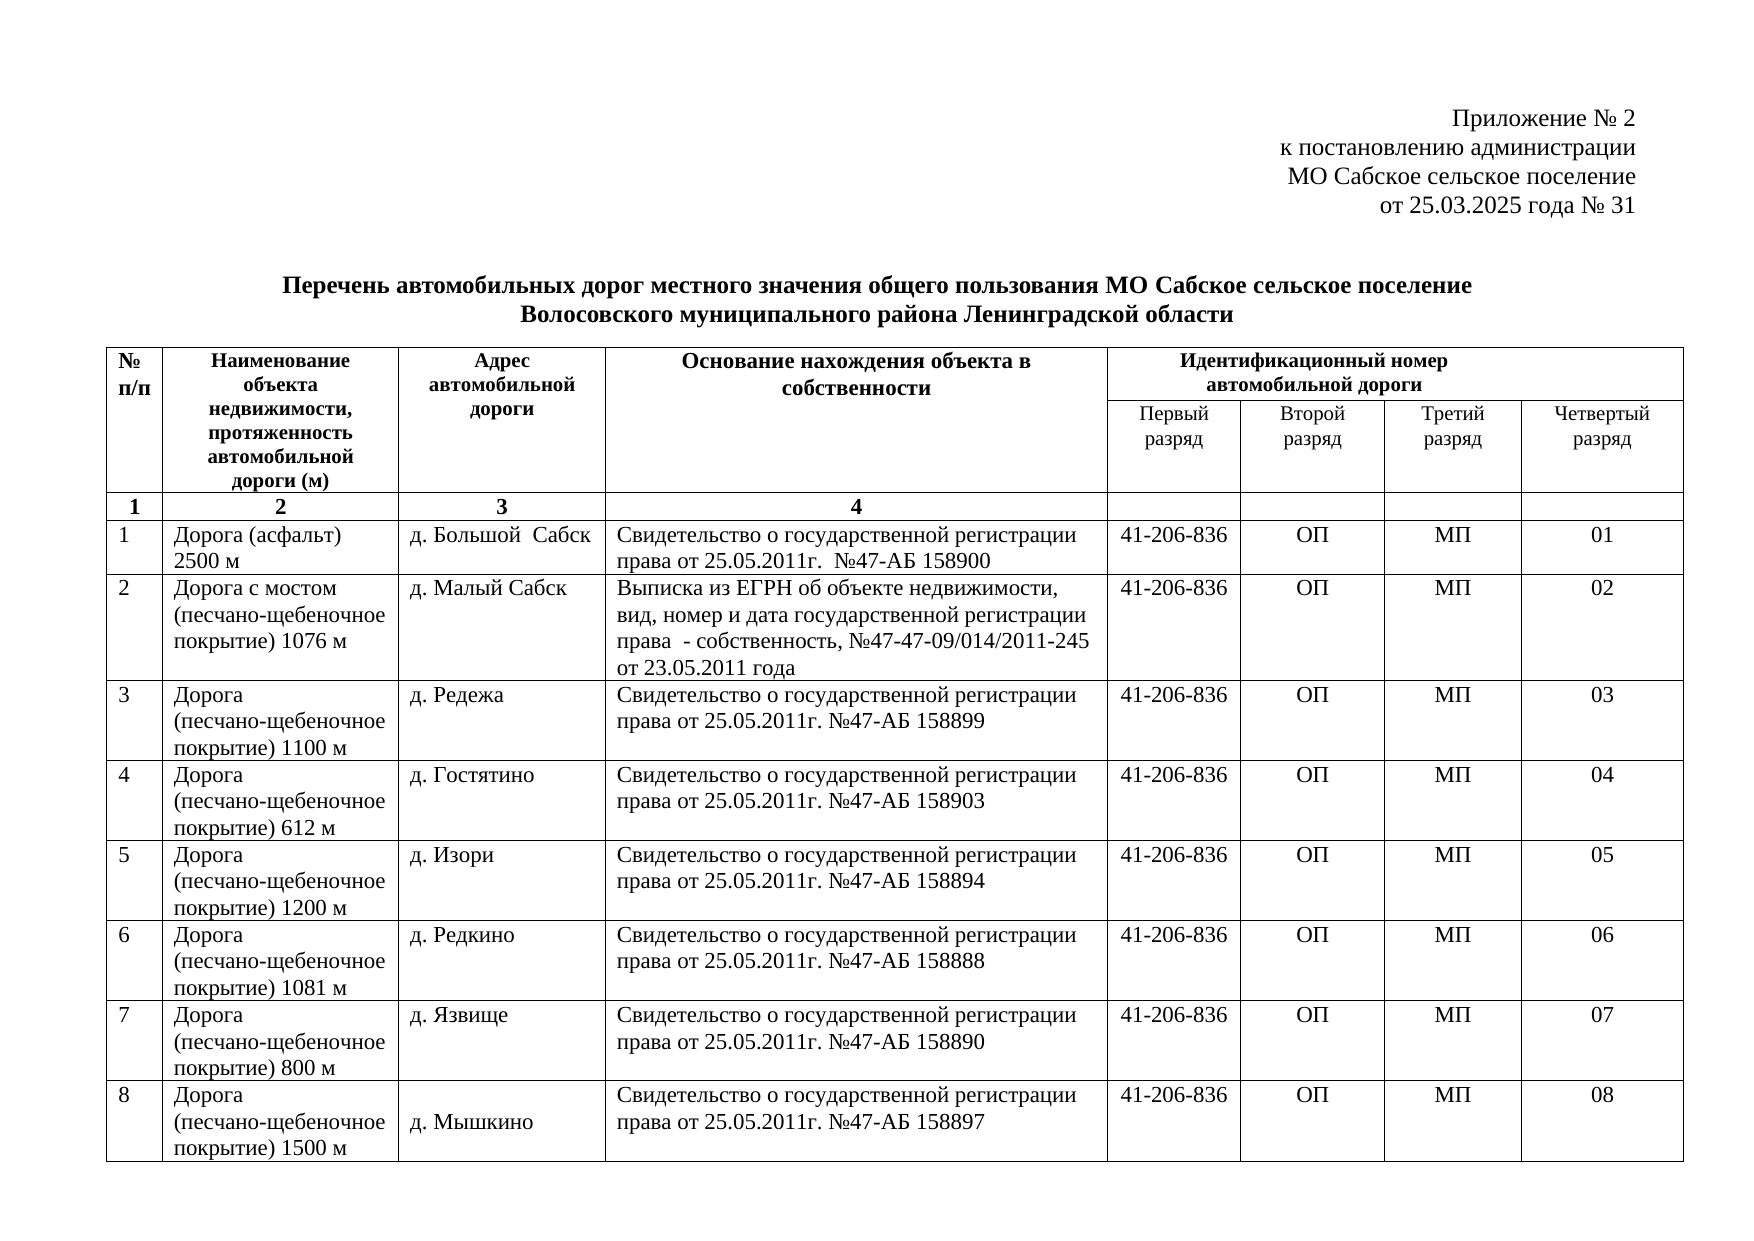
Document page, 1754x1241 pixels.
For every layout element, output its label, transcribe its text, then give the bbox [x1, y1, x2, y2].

table_cell 1 [107, 493, 162, 520]
table_cell 41-206-836 [1108, 921, 1240, 1000]
table_cell 41-206-836 [1108, 841, 1240, 920]
table_cell Свидетельство о государственной регистрации права от 25.05.2011г. №47-АБ 158899 [606, 681, 1107, 760]
table_cell 01 [1522, 521, 1683, 573]
table_cell ОП [1241, 1081, 1384, 1161]
table_cell [1241, 493, 1384, 520]
table_cell МП [1385, 841, 1521, 920]
table_cell 08 [1522, 1081, 1683, 1161]
table_header Идентификационный номер автомобильной дороги [1108, 348, 1521, 400]
table_header Основание нахождения объекта в собственности [606, 348, 1107, 492]
table_cell Свидетельство о государственной регистрации права от 25.05.2011г. №47-АБ 158894 [606, 841, 1107, 920]
text Волосовского муниципального района Ленинградской области [118, 299, 1636, 327]
table_cell д. Редежа [399, 681, 605, 760]
table_cell 7 [107, 1001, 162, 1080]
table_cell 03 [1522, 681, 1683, 760]
table_cell д. Мышкино [399, 1081, 605, 1161]
table_cell Дорога (песчано-щебеночное покрытие) 612 м [163, 761, 398, 840]
text МО Сабское сельское поселение [118, 161, 1636, 190]
table_cell Свидетельство о государственной регистрации права от 25.05.2011г. №47-АБ 158900 [606, 521, 1107, 573]
table_cell 41-206-836 [1108, 761, 1240, 840]
table_cell 06 [1522, 921, 1683, 1000]
table_cell Выписка из ЕГРН об объекте недвижимости, вид, номер и дата государственной регистрации права - собственность, №47-47-09/014/2011-245 от 23.05.2011 года [606, 575, 1107, 680]
table_cell МП [1385, 521, 1521, 573]
table_cell Свидетельство о государственной регистрации права от 25.05.2011г. №47-АБ 158890 [606, 1001, 1107, 1080]
table_cell Свидетельство о государственной регистрации права от 25.05.2011г. №47-АБ 158888 [606, 921, 1107, 1000]
table_cell 2 [163, 493, 398, 520]
table_cell 07 [1522, 1001, 1683, 1080]
table_cell Дорога (песчано-щебеночное покрытие) 1200 м [163, 841, 398, 920]
table_cell д. Изори [399, 841, 605, 920]
table_cell Свидетельство о государственной регистрации права от 25.05.2011г. №47-АБ 158903 [606, 761, 1107, 840]
table_cell [1108, 493, 1240, 520]
table_cell МП [1385, 681, 1521, 760]
table_cell МП [1385, 575, 1521, 680]
table_cell ОП [1241, 1001, 1384, 1080]
table_cell [1522, 493, 1683, 520]
table_cell 41-206-836 [1108, 1081, 1240, 1161]
table_cell 3 [399, 493, 605, 520]
table_cell д. Большой Сабск [399, 521, 605, 573]
table_cell д. Редкино [399, 921, 605, 1000]
table_cell Третий разряд [1385, 401, 1521, 492]
table_cell 05 [1522, 841, 1683, 920]
table_cell 04 [1522, 761, 1683, 840]
table_cell 02 [1522, 575, 1683, 680]
table_cell 4 [107, 761, 162, 840]
table_cell Свидетельство о государственной регистрации права от 25.05.2011г. №47-АБ 158897 [606, 1081, 1107, 1161]
table_cell Дорога (песчано-щебеночное покрытие) 1081 м [163, 921, 398, 1000]
table_cell д. Язвище [399, 1001, 605, 1080]
table_cell Дорога (песчано-щебеночное покрытие) 800 м [163, 1001, 398, 1080]
table_cell 2 [107, 575, 162, 680]
table_cell МП [1385, 921, 1521, 1000]
table_cell Дорога (асфальт) 2500 м [163, 521, 398, 573]
table_cell Дорога (песчано-щебеночное покрытие) 1100 м [163, 681, 398, 760]
table_cell ОП [1241, 575, 1384, 680]
table_cell Первый разряд [1108, 401, 1240, 492]
table_header Адрес автомобильной дороги [399, 348, 605, 492]
table_cell д. Малый Сабск [399, 575, 605, 680]
table_header № п/п [107, 348, 162, 492]
table_header [1521, 348, 1683, 400]
table_cell МП [1385, 1001, 1521, 1080]
table_header Наименование объекта недвижимости, протяженность автомобильной дороги (м) [163, 348, 398, 492]
table_cell МП [1385, 1081, 1521, 1161]
table_cell ОП [1241, 521, 1384, 573]
table_cell 5 [107, 841, 162, 920]
table_cell ОП [1241, 681, 1384, 760]
table_cell ОП [1241, 921, 1384, 1000]
table_cell 6 [107, 921, 162, 1000]
table_cell Дорога (песчано-щебеночное покрытие) 1500 м [163, 1081, 398, 1161]
table_cell Дорога с мостом (песчано-щебеночное покрытие) 1076 м [163, 575, 398, 680]
table_cell ОП [1241, 761, 1384, 840]
text к постановлению администрации [118, 132, 1636, 161]
text Приложение № 2 [118, 103, 1636, 132]
text от 25.03.2025 года № 31 [118, 190, 1636, 218]
table_cell д. Гостятино [399, 761, 605, 840]
table_cell [1385, 493, 1521, 520]
table_cell 41-206-836 [1108, 521, 1240, 573]
table_cell 41-206-836 [1108, 681, 1240, 760]
table_cell 41-206-836 [1108, 1001, 1240, 1080]
table_cell 3 [107, 681, 162, 760]
text Перечень автомобильных дорог местного значения общего пользования МО Сабское сельское поселение [118, 270, 1636, 299]
table_cell МП [1385, 761, 1521, 840]
table_cell Четвертый разряд [1522, 401, 1683, 492]
table_cell 1 [107, 521, 162, 573]
table_cell Второй разряд [1241, 401, 1384, 492]
table_cell 41-206-836 [1108, 575, 1240, 680]
table_cell ОП [1241, 841, 1384, 920]
table_cell 4 [606, 493, 1107, 520]
table_cell 8 [107, 1081, 162, 1161]
